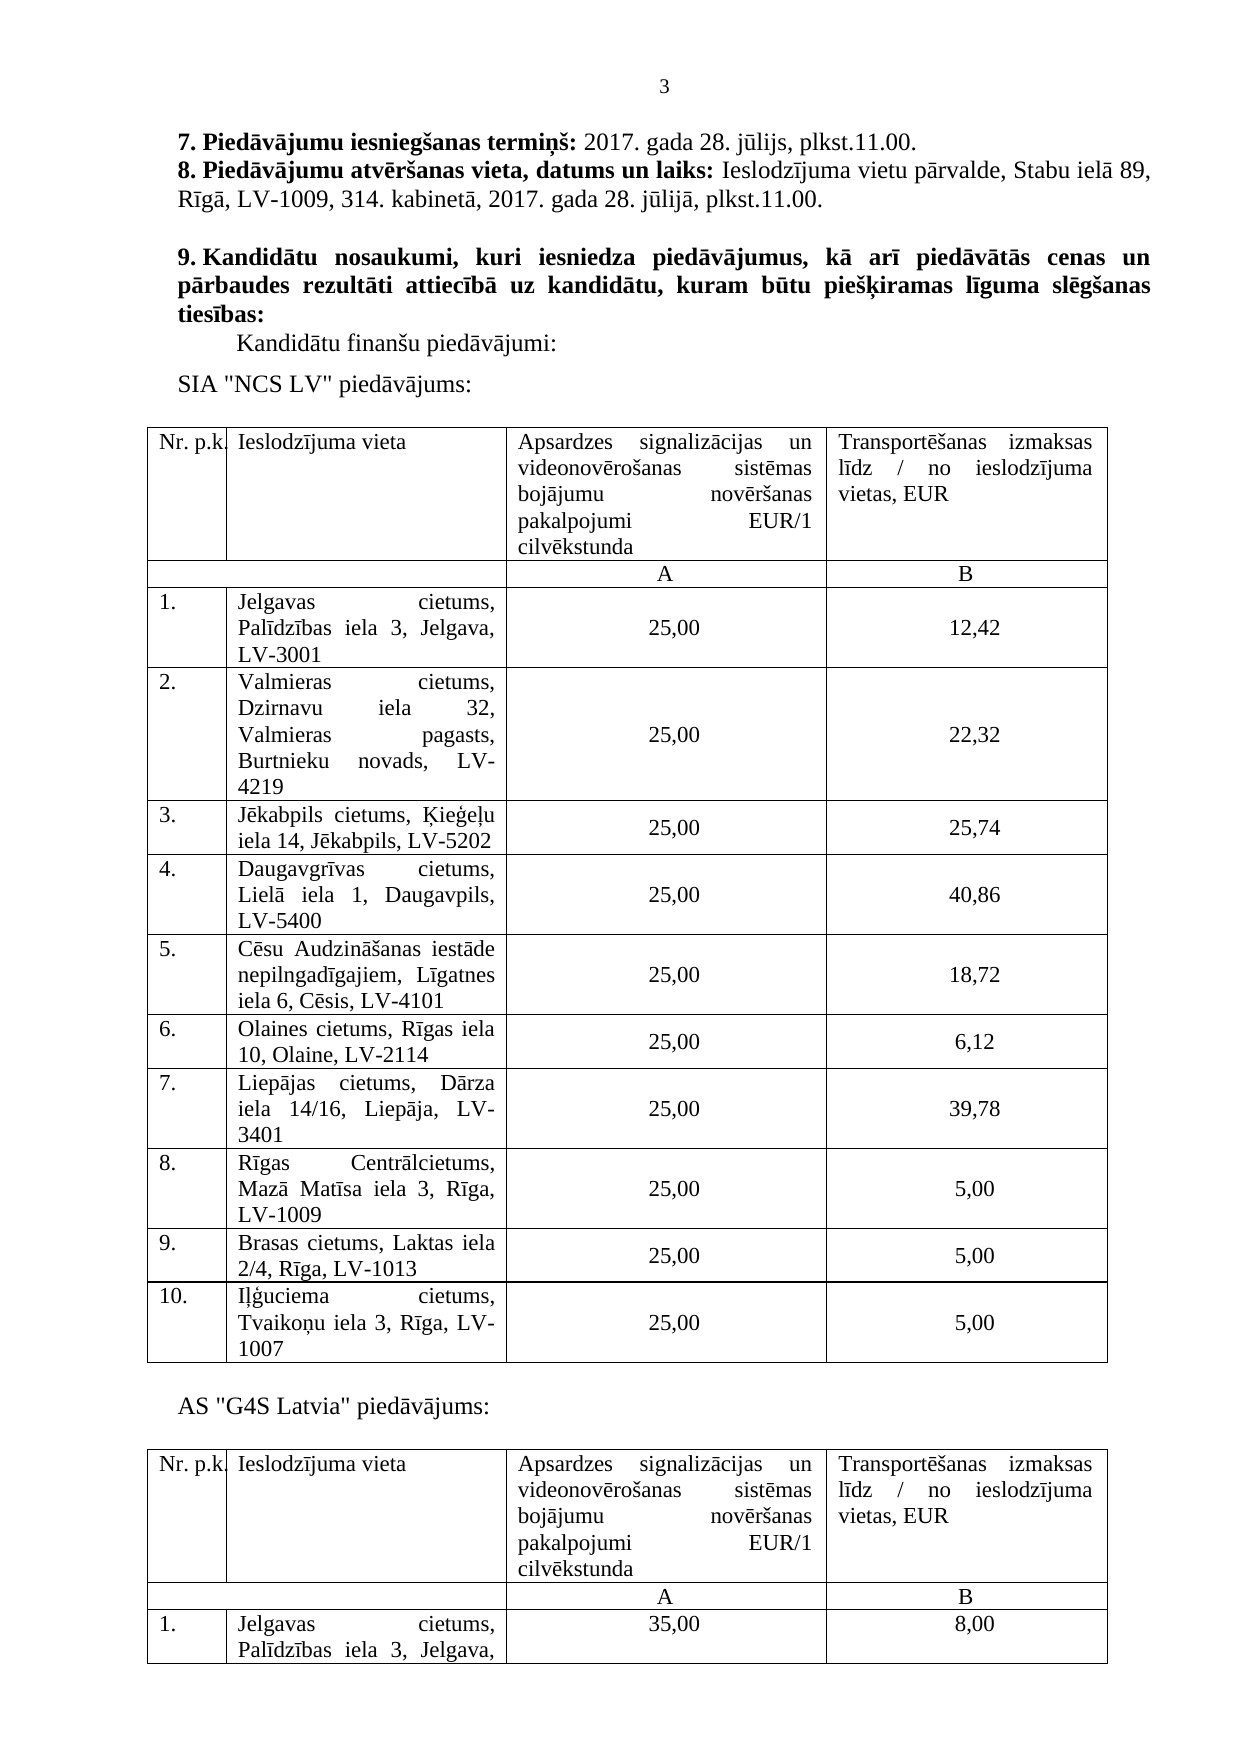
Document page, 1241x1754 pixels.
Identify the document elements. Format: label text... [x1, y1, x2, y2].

table_cell Daugavgrīvas cietums, Lielā iela 1, Daugavpils, LV-5400 [227, 855, 506, 934]
table_cell 25,00 [507, 668, 826, 800]
table_cell 6. [148, 1015, 226, 1067]
table_header Apsardzes signalizācijas un videonovērošanas sistēmas bojājumu novēršanas pakalpojumi EUR/1 cilvēkstunda [507, 428, 826, 559]
table_cell Brasas cietums, Laktas iela 2/4, Rīga, LV-1013 [227, 1229, 506, 1281]
table_cell 2. [148, 668, 226, 800]
table_cell 5,00 [827, 1149, 1107, 1228]
text 9. Kandidātu nosaukumi, kuri iesniedza piedāvājumus, kā arī piedāvātās cenas un pārbaudes rezultāti attiecībā uz kandidātu, kuram būtu piešķiramas līguma slēgšanas tiesības: [177, 242, 1152, 328]
table_header Transportēšanas izmaksas līdz / no ieslodzījuma vietas, EUR [827, 1450, 1107, 1582]
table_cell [227, 1610, 506, 1663]
table_header Apsardzes signalizācijas un videonovērošanas sistēmas bojājumu novēršanas pakalpojumi EUR/1 cilvēkstunda [507, 1450, 826, 1582]
table_cell [148, 561, 506, 587]
table_cell 25,00 [507, 588, 826, 667]
table_header Ieslodzījuma vieta [227, 1450, 506, 1582]
table_cell 25,00 [507, 1015, 826, 1067]
table_cell 39,78 [827, 1069, 1107, 1148]
table_cell Liepājas cietums, Dārza iela 14/16, Liepāja, LV-3401 [227, 1069, 506, 1148]
table_cell 5,00 [827, 1229, 1107, 1281]
table_cell B [827, 561, 1107, 587]
table_cell 25,00 [507, 1069, 826, 1148]
table_cell 8. [148, 1149, 226, 1228]
table_cell Olaines cietums, Rīgas iela 10, Olaine, LV-2114 [227, 1015, 506, 1067]
table_header Ieslodzījuma vieta [227, 428, 506, 559]
table_cell 1. [148, 588, 226, 667]
table_cell Iļģuciema cietums, Tvaikoņu iela 3, Rīga, LV-1007 [227, 1283, 506, 1362]
table_cell 25,00 [507, 801, 826, 853]
table_cell 6,12 [827, 1015, 1107, 1067]
table_cell 1. [148, 1610, 226, 1663]
table_cell 22,32 [827, 668, 1107, 800]
table_header Nr. p.k. [148, 1450, 226, 1582]
table_cell Jelgavas cietums, Palīdzības iela 3, Jelgava, LV-3001 [227, 588, 506, 667]
table_cell 7. [148, 1069, 226, 1148]
table_cell 35,00 [507, 1610, 826, 1663]
table_cell 10. [148, 1283, 226, 1362]
table_cell 3. [148, 801, 226, 853]
table_cell Valmieras cietums, Dzirnavu iela 32, Valmieras pagasts, Burtnieku novads, LV-4219 [227, 668, 506, 800]
table_cell 9. [148, 1229, 226, 1281]
table_cell 25,00 [507, 1229, 826, 1281]
table_header Transportēšanas izmaksas līdz / no ieslodzījuma vietas, EUR [827, 428, 1107, 559]
table_cell 25,00 [507, 1283, 826, 1362]
table_cell 5,00 [827, 1283, 1107, 1362]
table_cell 5. [148, 935, 226, 1014]
table_cell Rīgas Centrālcietums, Mazā Matīsa iela 3, Rīga, LV-1009 [227, 1149, 506, 1228]
table_cell 8,00 [827, 1610, 1107, 1663]
table_cell 25,74 [827, 801, 1107, 853]
table_cell 40,86 [827, 855, 1107, 934]
table_cell [148, 1583, 506, 1609]
text 7. Piedāvājumu iesniegšanas termiņš: 2017. gada 28. jūlijs, plkst.11.00. [177, 127, 1231, 155]
table_cell A [507, 561, 826, 587]
table_cell 12,42 [827, 588, 1107, 667]
table_cell Jēkabpils cietums, Ķieģeļu iela 14, Jēkabpils, LV-5202 [227, 801, 506, 853]
table_cell 25,00 [507, 1149, 826, 1228]
table_cell 25,00 [507, 855, 826, 934]
table_cell A [507, 1583, 826, 1609]
table_cell 4. [148, 855, 226, 934]
text SIA "NCS LV" piedāvājums: [177, 369, 1240, 398]
table_cell Cēsu Audzināšanas iestāde nepilngadīgajiem, Līgatnes iela 6, Cēsis, LV-4101 [227, 935, 506, 1014]
table_cell 18,72 [827, 935, 1107, 1014]
text AS "G4S Latvia" piedāvājums: [177, 1391, 1231, 1420]
text Kandidātu finanšu piedāvājumi: [177, 328, 1240, 357]
table_header Nr. p.k. [148, 428, 226, 559]
table_cell 25,00 [507, 935, 826, 1014]
text 8. Piedāvājumu atvēršanas vieta, datums un laiks: Ieslodzījuma vietu pārvalde, Stabu ielā 89, Rīgā, LV-1009, 314. kabinetā, 2017. gada 28. jūlijā, plkst.11.00. [177, 155, 1152, 213]
table_cell B [827, 1583, 1107, 1609]
